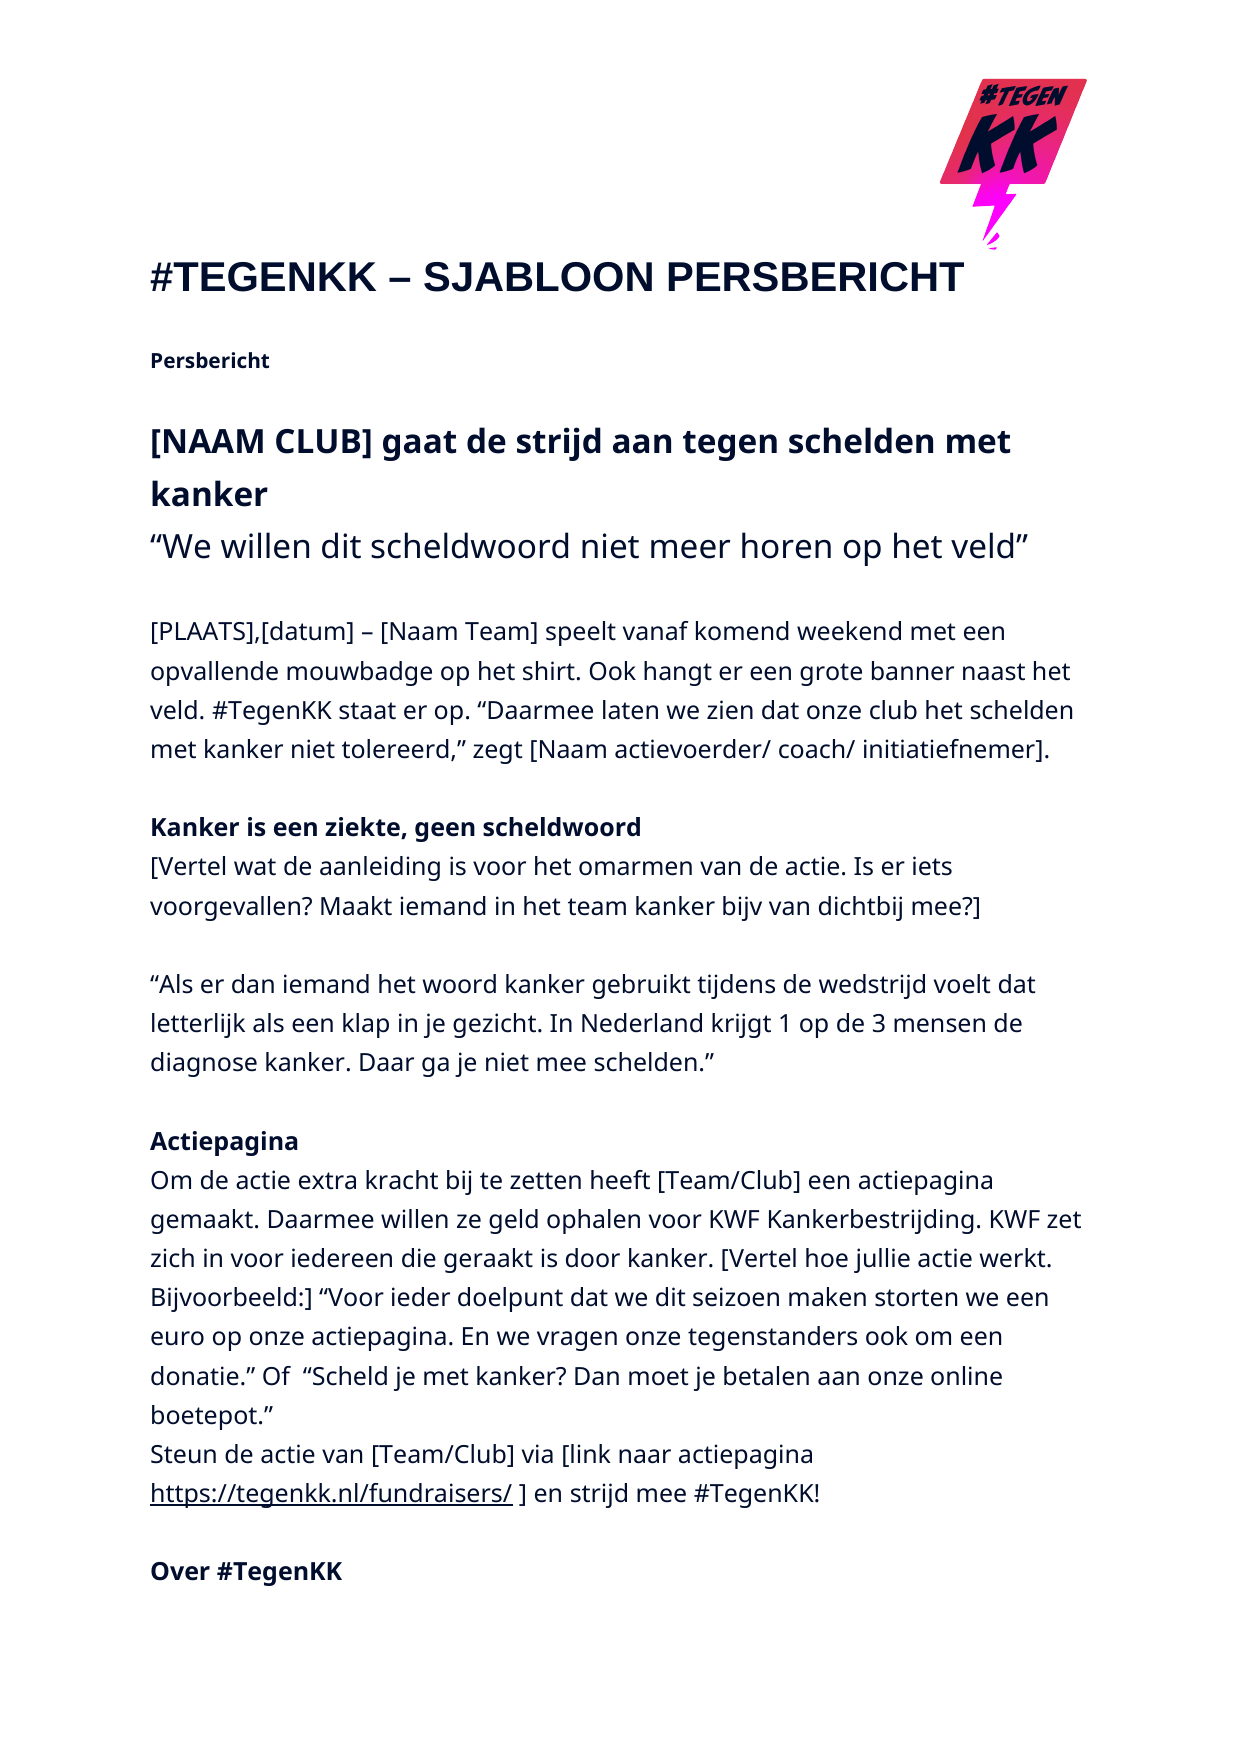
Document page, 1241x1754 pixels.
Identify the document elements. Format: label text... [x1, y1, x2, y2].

text Kanker is een ziekte, geen scheldwoord [150, 810, 1090, 844]
text [Vertel wat de aanleiding is voor het omarmen van de actie. Is er iets voorgevallen? Maakt iemand in het team kanker bijv van dichtbij mee?] “Als er dan iemand het woord kanker gebruikt tijdens de wedstrijd voelt dat letterlijk als een klap in je gezicht. In Nederland krijgt 1 op de 3 mensen de diagnose kanker. Daar ga je niet mee schelden.” [150, 849, 1090, 1079]
text Over #TegenKK [150, 1554, 1090, 1588]
picture [936, 75, 1091, 253]
text [NAAM CLUB] gaat de strijd aan tegen schelden met kanker [150, 418, 1090, 516]
text Steun de actie van [Team/Club] via [link naar actiepagina https://tegenkk.nl/fundraisers/ ] en strijd mee #TegenKK! [150, 1436, 1090, 1510]
text [PLAATS],[datum] – [Naam Team] speelt vanaf komend weekend met een opvallende mouwbadge op het shirt. Ook hangt er een grote banner naast het veld. #TegenKK staat er op. “Daarmee laten we zien dat onze club het schelden met kanker niet tolereerd,” zegt [Naam actievoerder/ coach/ initiatiefnemer]. [150, 614, 1090, 766]
text Om de actie extra kracht bij te zetten heeft [Team/Club] een actiepagina gemaakt. Daarmee willen ze geld ophalen voor KWF Kankerbestrijding. KWF zet zich in voor iedereen die geraakt is door kanker. [Vertel hoe jullie actie werkt. Bijvoorbeeld:] “Voor ieder doelpunt dat we dit seizoen maken storten we een euro op onze actiepagina. En we vragen onze tegenstanders ook om een donatie.” Of “Scheld je met kanker? Dan moet je betalen aan onze online boetepot.” [150, 1162, 1090, 1431]
text “We willen dit scheldwoord niet meer horen op het veld” [150, 523, 1090, 568]
text #TEGENKK – SJABLOON PERSBERICHT [150, 252, 1090, 300]
text Persbericht [150, 346, 1090, 375]
text Actiepagina [150, 1123, 1090, 1157]
